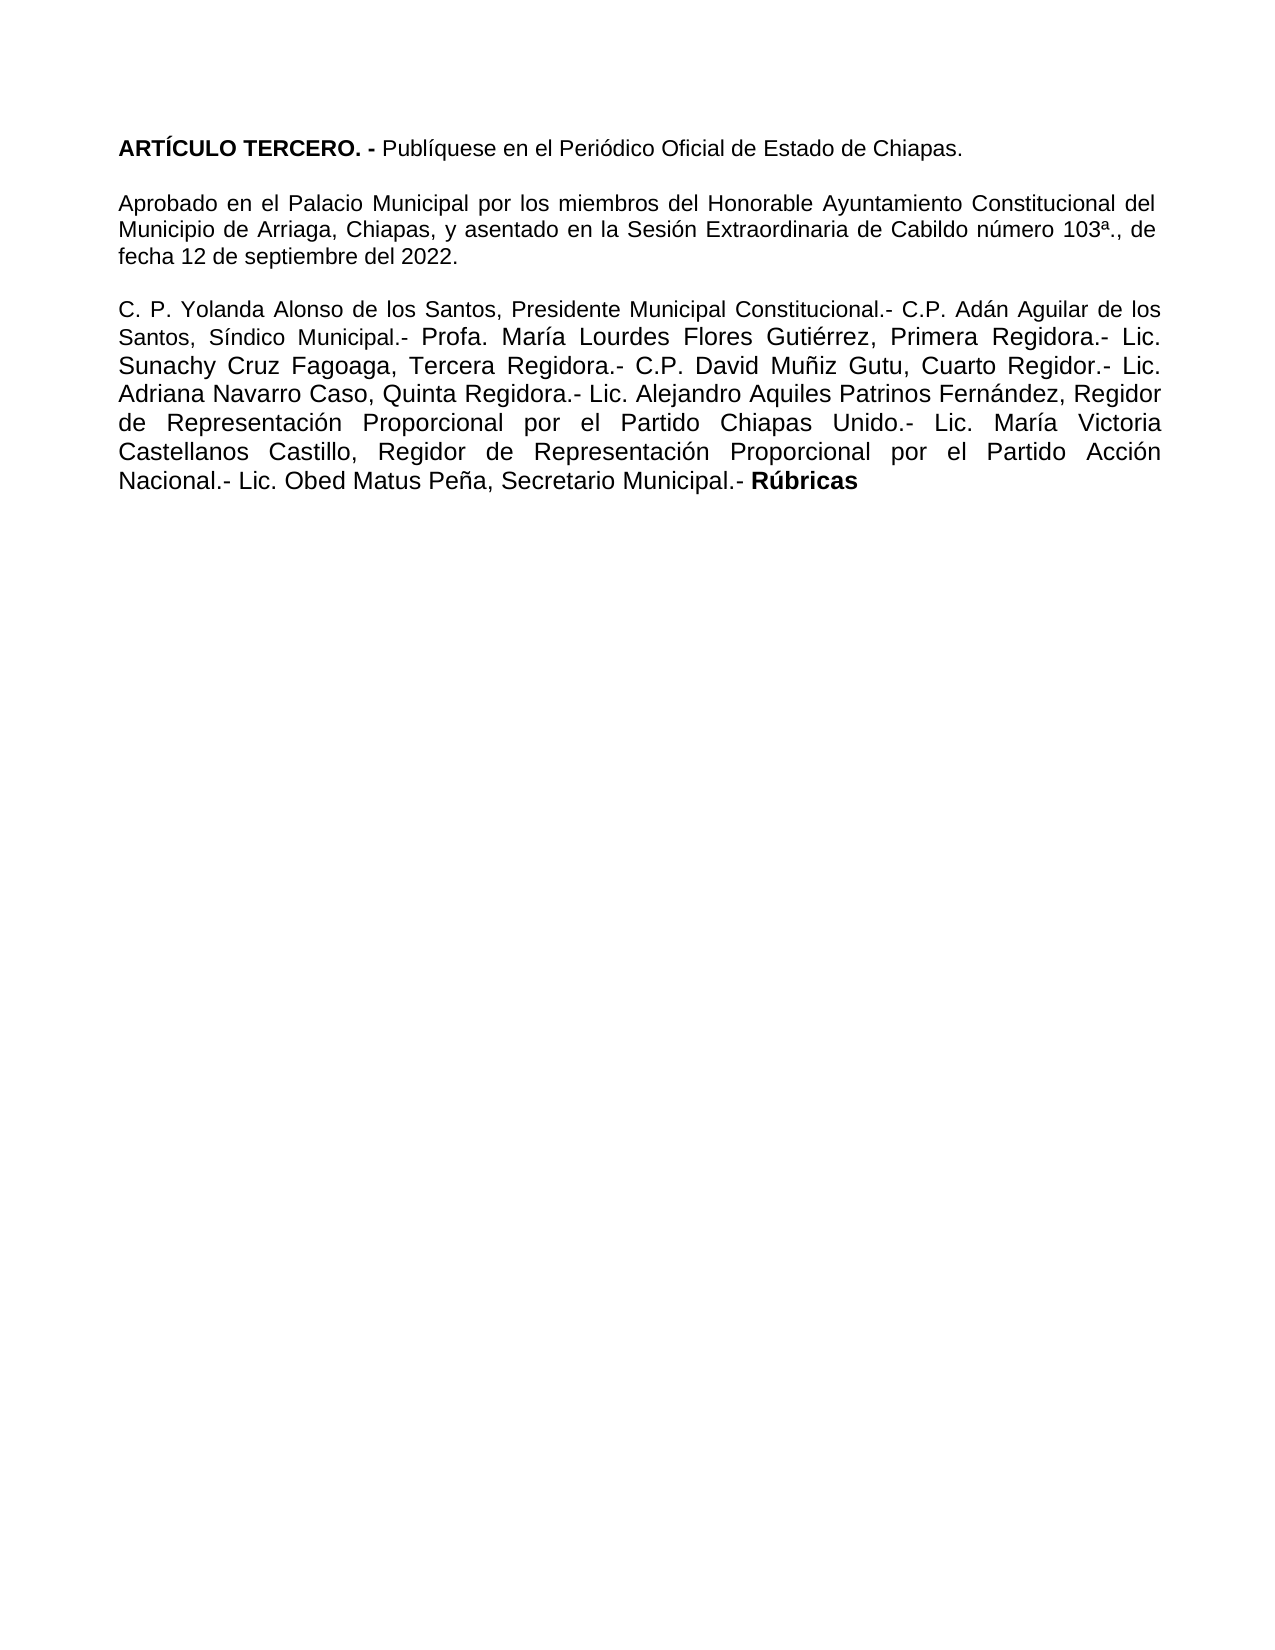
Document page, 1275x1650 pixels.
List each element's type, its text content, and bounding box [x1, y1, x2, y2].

text ARTÍCULO TERCERO. - Publíquese en el Periódico Oficial de Estado de Chiapas. [118, 134, 966, 161]
text C. P. Yolanda Alonso de los Santos, Presidente Municipal Constitucional.- C.P. Adán Aguilar de los Santos, Síndico Municipal.- Profa. María Lourdes Flores Gutiérrez, Primera Regidora.- Lic. Sunachy Cruz Fagoaga, Tercera Regidora.- C.P. David Muñiz Gutu, Cuarto Regidor.- Lic. Adriana Navarro Caso, Quinta Regidora.- Lic. Alejandro Aquiles Patrinos Fernández, Regidor de Representación Proporcional por el Partido Chiapas Unido.- Lic. María Victoria Castellanos Castillo, Regidor de Representación Proporcional por el Partido Acción Nacional.- Lic. Obed Matus Peña, Secretario Municipal.- Rúbricas [118, 296, 1162, 494]
text Aprobado en el Palacio Municipal por los miembros del Honorable Ayuntamiento Constitucional del Municipio de Arriaga, Chiapas, y asentado en la Sesión Extraordinaria de Cabildo número 103ª., de fecha 12 de septiembre del 2022. [118, 190, 1156, 269]
